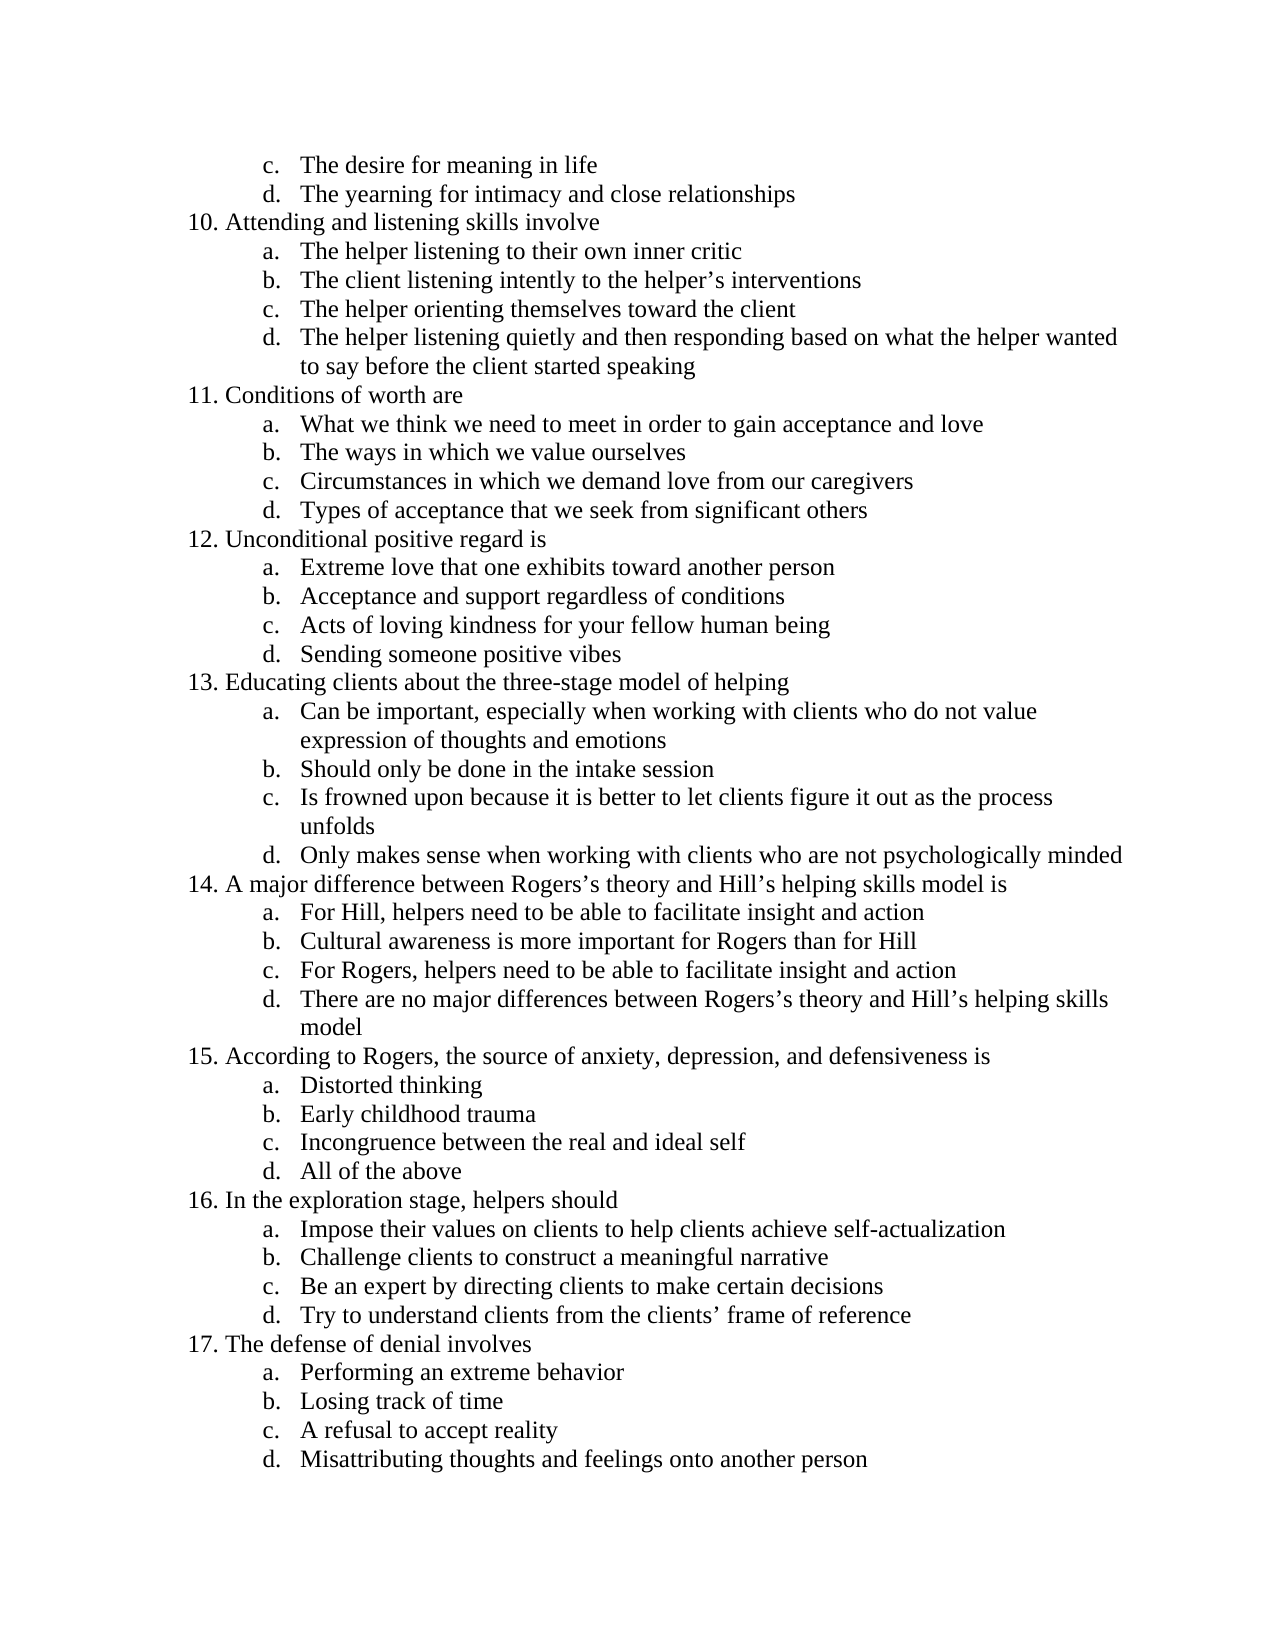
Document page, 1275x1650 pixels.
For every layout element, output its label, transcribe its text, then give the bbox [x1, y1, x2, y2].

list There are no major differences between Rogers’s theory and Hill’s helping skills model [262, 984, 1125, 1041]
list The helper orienting themselves toward the client [262, 294, 1125, 322]
list Impose their values on clients to help clients achieve self-actualization [262, 1214, 1125, 1242]
list Incongruence between the real and ideal self [262, 1127, 1125, 1156]
list In the exploration stage, helpers should [187, 1185, 1125, 1214]
list Types of acceptance that we seek from significant others [262, 495, 1125, 524]
list Losing track of time [262, 1386, 1125, 1415]
list The helper listening to their own inner critic [262, 236, 1125, 265]
list The desire for meaning in life [262, 150, 1125, 179]
list Conditions of worth are [187, 380, 1125, 409]
list Performing an extreme behavior [262, 1357, 1125, 1386]
list Be an expert by directing clients to make certain decisions [262, 1271, 1125, 1300]
list The defense of denial involves [187, 1329, 1125, 1357]
list According to Rogers, the source of anxiety, depression, and defensiveness is [187, 1041, 1125, 1070]
list Circumstances in which we demand love from our caregivers [262, 466, 1125, 495]
list A major difference between Rogers’s theory and Hill’s helping skills model is [187, 869, 1125, 897]
list The client listening intently to the helper’s interventions [262, 265, 1125, 294]
list What we think we need to meet in order to gain acceptance and love [262, 409, 1125, 437]
list Distorted thinking [262, 1070, 1125, 1099]
list Can be important, especially when working with clients who do not value expression of thoughts and emotions [262, 696, 1125, 754]
list The ways in which we value ourselves [262, 437, 1125, 466]
list The yearning for intimacy and close relationships [262, 179, 1125, 207]
list Try to understand clients from the clients’ frame of reference [262, 1300, 1125, 1329]
list A refusal to accept reality [262, 1415, 1125, 1444]
list All of the above [262, 1156, 1125, 1185]
list Attending and listening skills involve [187, 207, 1125, 236]
list Cultural awareness is more important for Rogers than for Hill [262, 926, 1125, 955]
list For Rogers, helpers need to be able to facilitate insight and action [262, 955, 1125, 984]
list For Hill, helpers need to be able to facilitate insight and action [262, 897, 1125, 926]
list Early childhood trauma [262, 1099, 1125, 1127]
list Acceptance and support regardless of conditions [262, 581, 1125, 610]
list Extreme love that one exhibits toward another person [262, 552, 1125, 581]
list Only makes sense when working with clients who are not psychologically minded [262, 840, 1125, 869]
list The helper listening quietly and then responding based on what the helper wanted to say before the client started speaking [262, 322, 1125, 380]
list Misattributing thoughts and feelings onto another person [262, 1444, 1125, 1472]
list Sending someone positive vibes [262, 639, 1125, 667]
list Unconditional positive regard is [187, 524, 1125, 552]
list Should only be done in the intake session [262, 754, 1125, 782]
list Is frowned upon because it is better to let clients figure it out as the process unfolds [262, 782, 1125, 840]
list Challenge clients to construct a meaningful narrative [262, 1242, 1125, 1271]
list Acts of loving kindness for your fellow human being [262, 610, 1125, 639]
list Educating clients about the three-stage model of helping [187, 667, 1125, 696]
